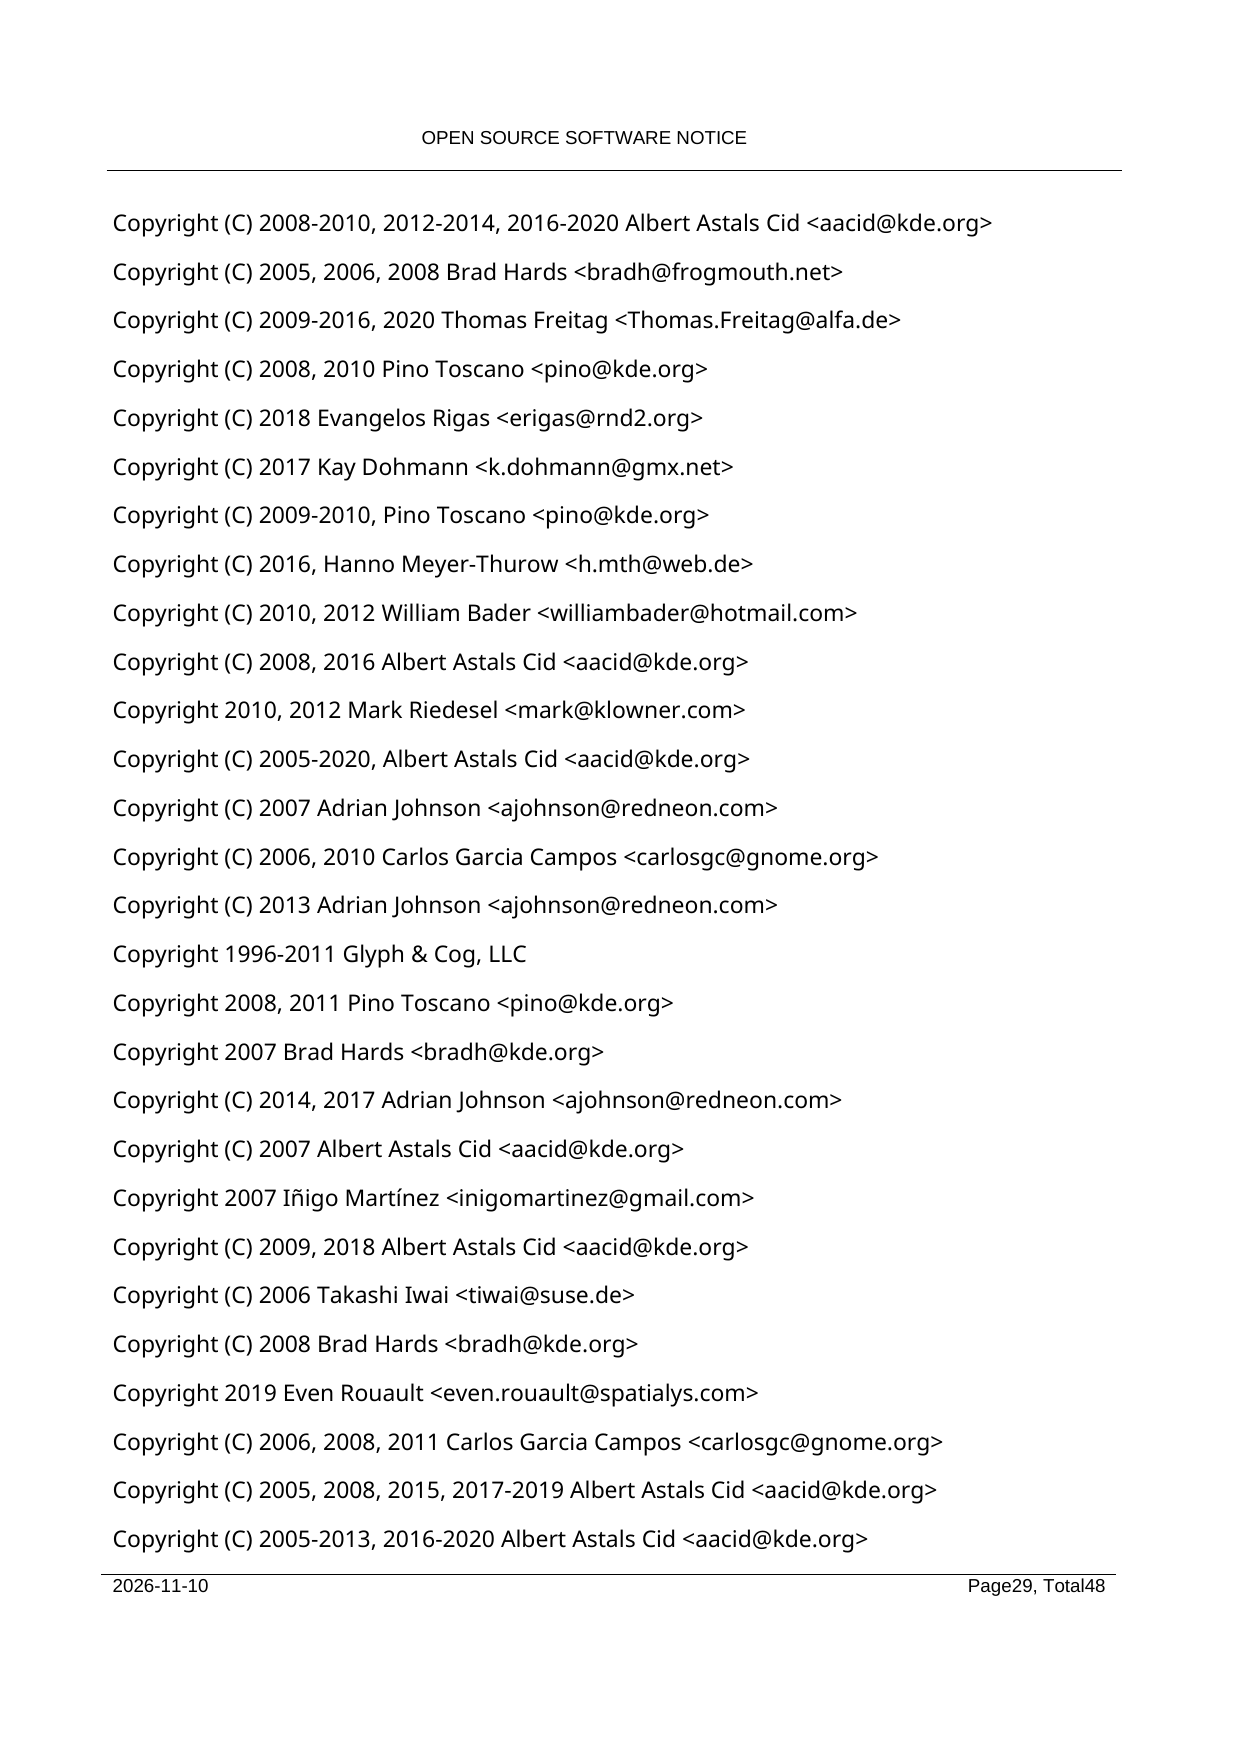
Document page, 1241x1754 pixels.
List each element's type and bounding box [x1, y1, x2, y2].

text [112, 206, 1128, 1555]
